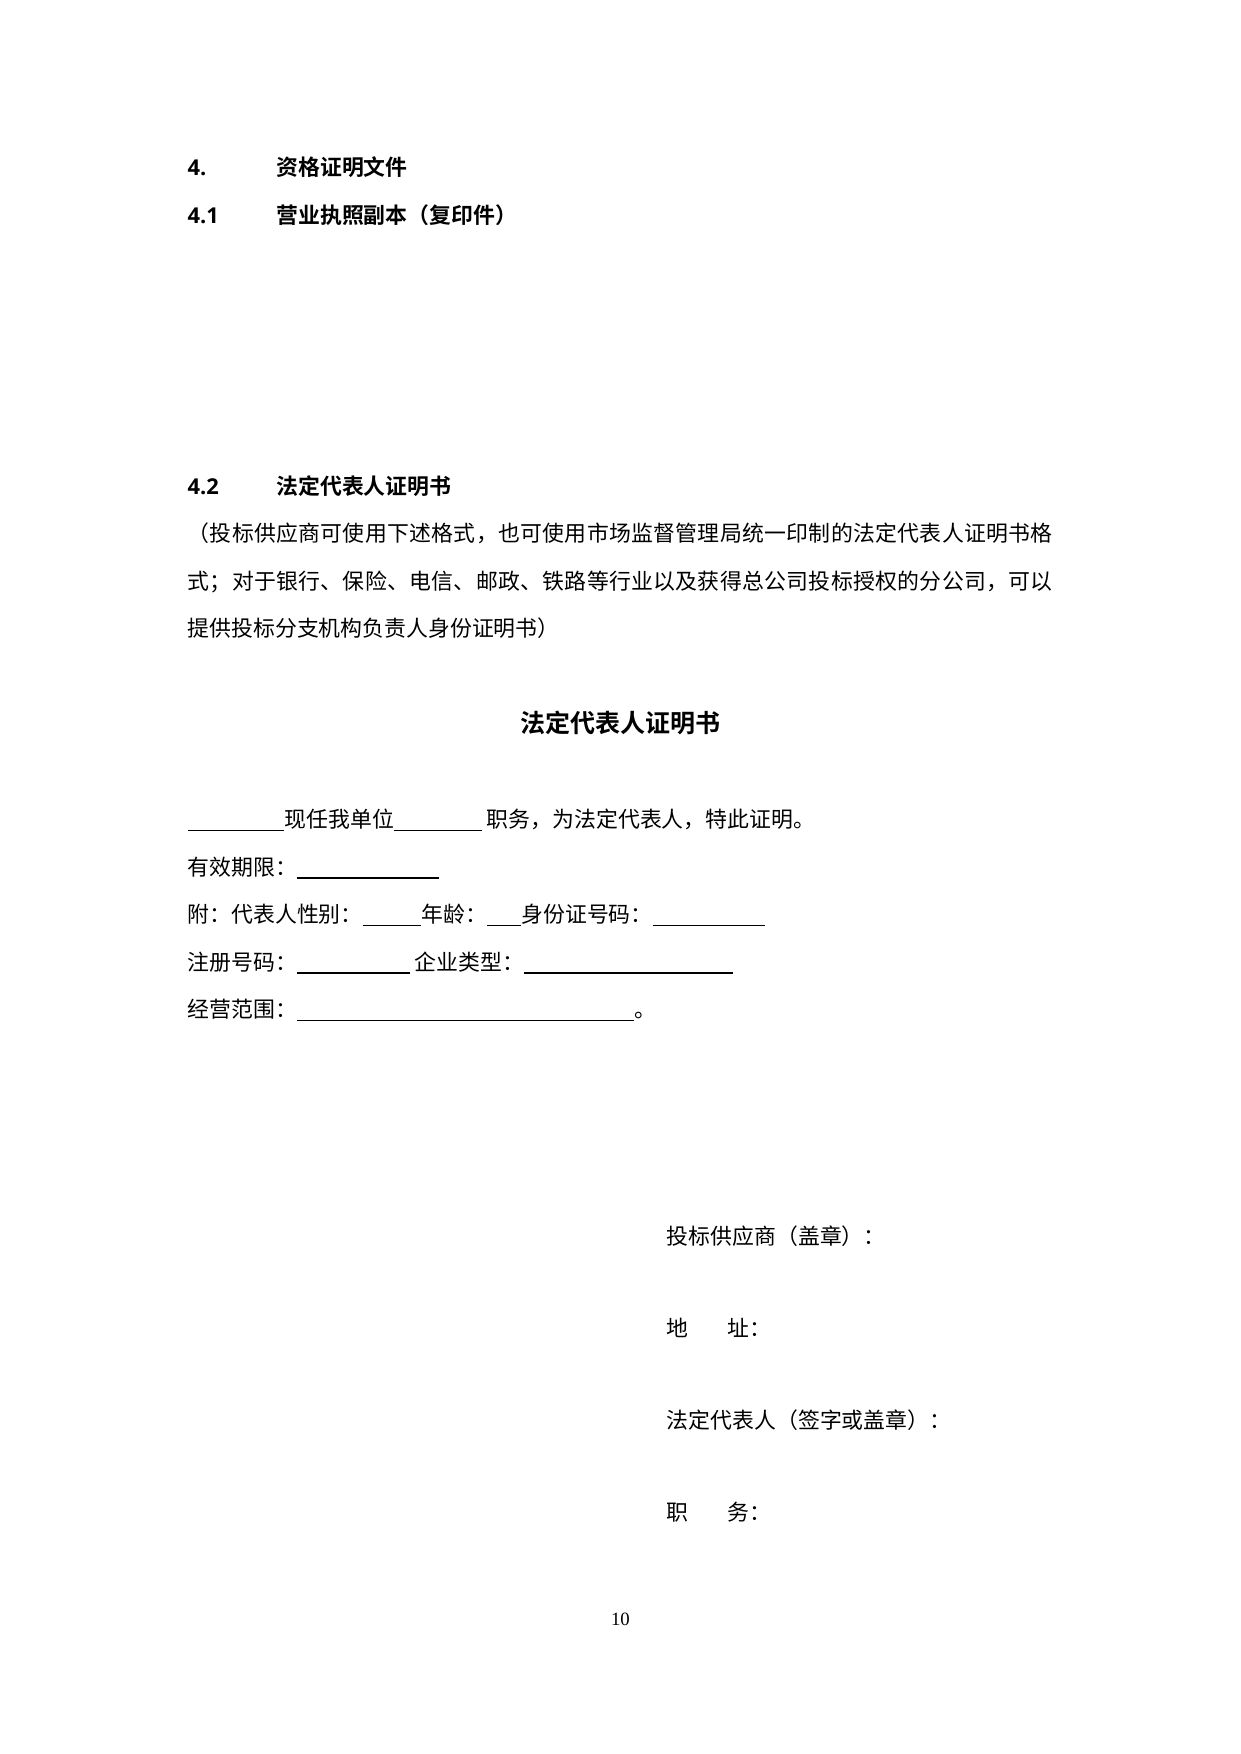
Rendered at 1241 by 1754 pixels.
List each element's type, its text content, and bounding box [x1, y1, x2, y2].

text 注册号码： 企业类型： [187, 945, 1053, 977]
text 现任我单位 职务，为法定代表人，特此证明。 [187, 802, 1053, 834]
text 有效期限： [187, 850, 1053, 882]
text 附：代表人性别： 年龄： 身份证号码： [187, 897, 1053, 929]
text 投标供应商（盖章）： [667, 1219, 1053, 1250]
text 地 址： [667, 1311, 1053, 1343]
subtitle 资格证明文件 [187, 150, 1053, 182]
text 法定代表人证明书 [187, 703, 1053, 740]
text 职 务： [667, 1495, 1053, 1527]
text 法定代表人（签字或盖章）： [667, 1403, 1053, 1435]
text （投标供应商可使用下述格式，也可使用市场监督管理局统一印制的法定代表人证明书格式；对于银行、保险、电信、邮政、铁路等行业以及获得总公司投标授权的分公司，可以提供投标分支机构负责人身份证明书） [187, 516, 1053, 643]
subtitle 4.1 营业执照副本（复印件） [187, 198, 1053, 229]
text 经营范围： 。 [187, 992, 1053, 1024]
subtitle 4.2 法定代表人证明书 [187, 469, 1053, 500]
